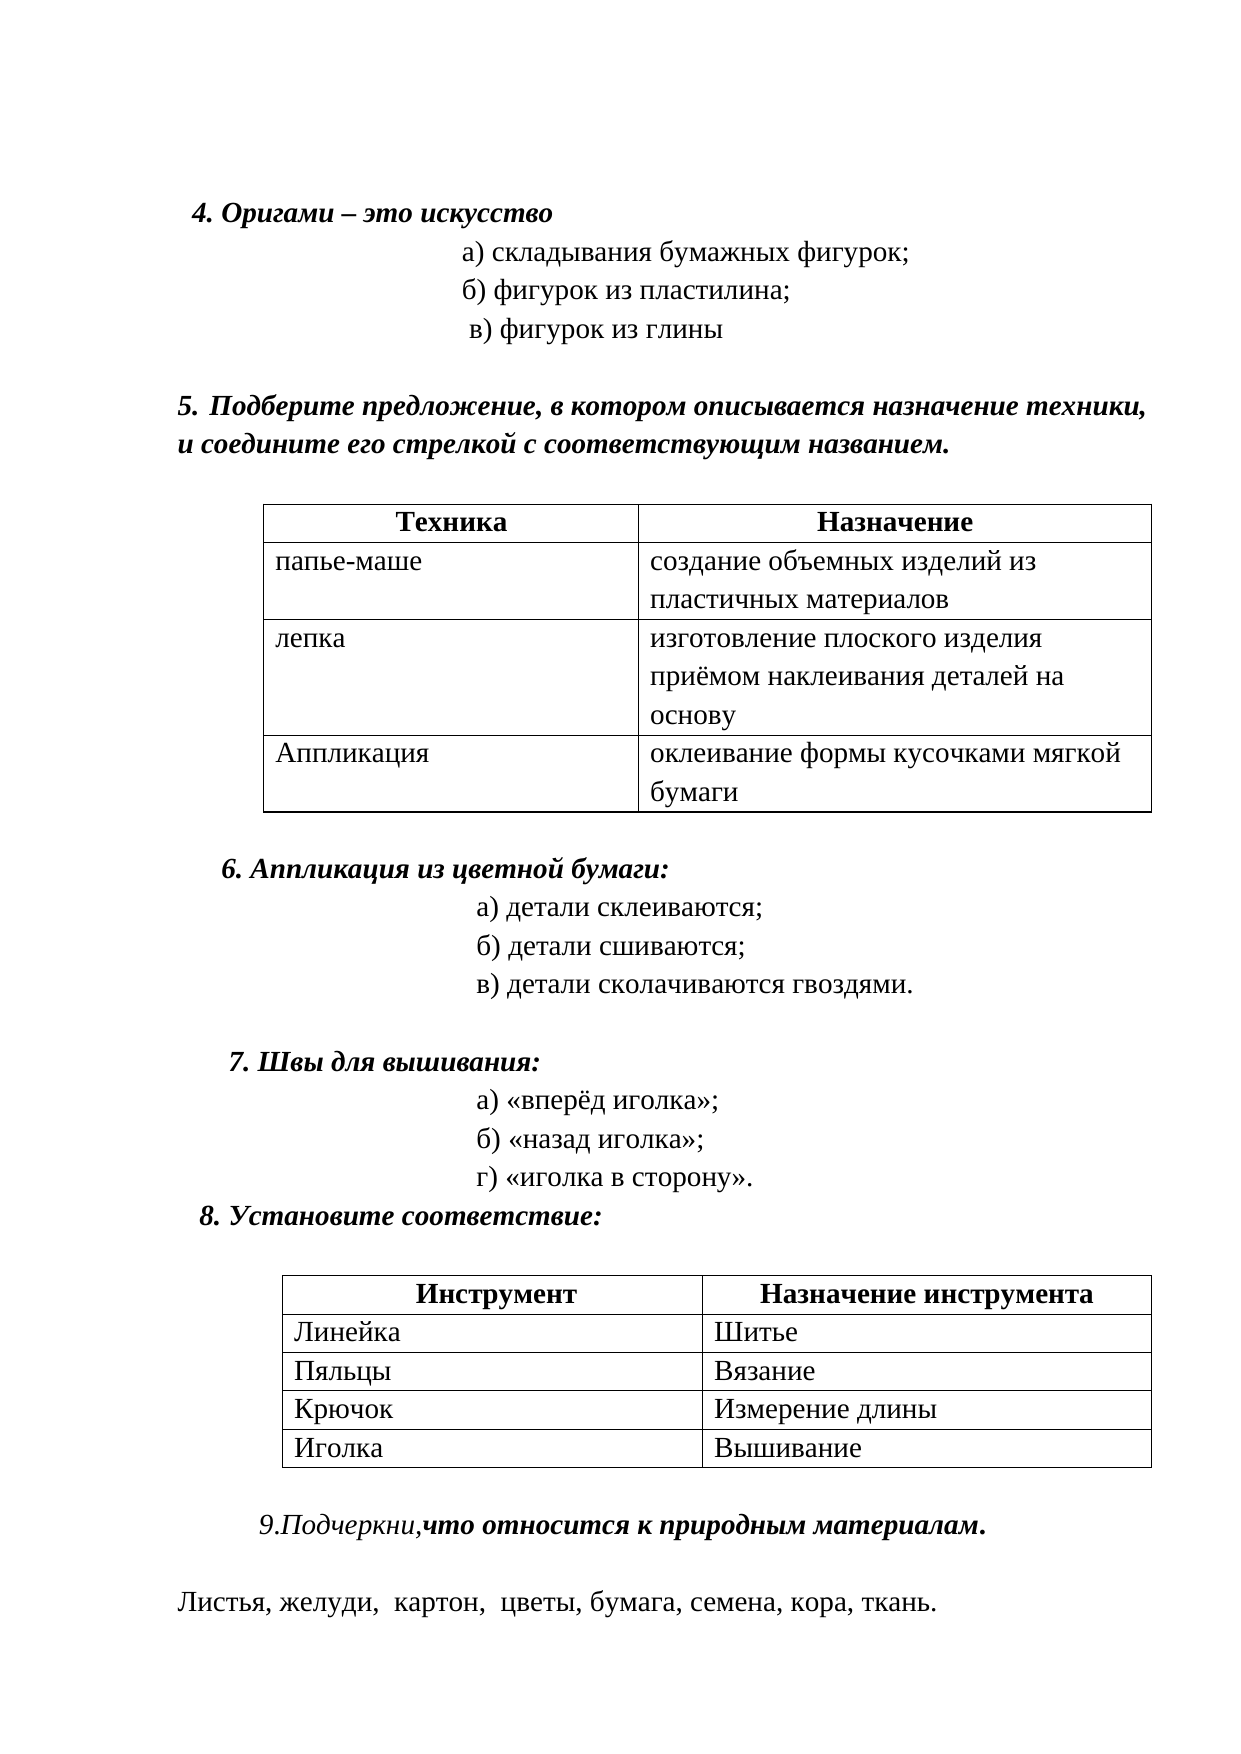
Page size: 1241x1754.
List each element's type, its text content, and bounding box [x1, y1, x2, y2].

text 8. Установите соответствие: [177, 1198, 1152, 1231]
text а) «вперёд иголка»; [177, 1082, 1152, 1116]
table_cell Шитье [703, 1315, 1151, 1352]
text Листья, желуди, картон, цветы, бумага, семена, кора, ткань. [177, 1584, 1152, 1617]
text б) «назад иголка»; [177, 1121, 1152, 1154]
text г) «иголка в сторону». [177, 1159, 1152, 1193]
text б) фигурок из пластилина; [177, 272, 1152, 306]
table_cell Аппликация [264, 736, 638, 811]
table_cell оклеивание формы кусочками мягкой бумаги [639, 736, 1151, 811]
table_cell Вышивание [703, 1430, 1151, 1467]
table_cell лепка [264, 620, 638, 734]
text 9.Подчеркни,что относится к природным материалам. [215, 1507, 1152, 1540]
text 6. Аппликация из цветной бумаги: [177, 851, 1152, 884]
table_header Инструмент [283, 1276, 702, 1313]
text 4. Оригами – это искусство [177, 195, 1152, 229]
table_cell Иголка [283, 1430, 702, 1467]
table_cell создание объемных изделий из пластичных материалов [639, 543, 1151, 619]
table_cell Вязание [703, 1353, 1151, 1390]
table_cell Пяльцы [283, 1353, 702, 1390]
text 7. Швы для вышивания: [177, 1044, 1152, 1077]
table_cell изготовление плоского изделия приёмом наклеивания деталей на основу [639, 620, 1151, 734]
table_header Техника [264, 505, 638, 542]
text 5. Подберите предложение, в котором описывается назначение техники, и соедините его стрелкой с соответствующим названием. [177, 388, 1152, 460]
text а) складывания бумажных фигурок; [177, 234, 1152, 267]
table_cell Крючок [283, 1391, 702, 1429]
table_cell Измерение длины [703, 1391, 1151, 1429]
table_header Назначение [639, 505, 1151, 542]
table_cell Линейка [283, 1315, 702, 1352]
text б) детали сшиваются; [177, 928, 1152, 962]
text а) детали склеиваются; [177, 889, 1152, 923]
text в) детали сколачиваются гвоздями. [177, 967, 1152, 1000]
text в) фигурок из глины [177, 311, 1152, 344]
table_header Назначение инструмента [703, 1276, 1151, 1313]
table_cell папье-маше [264, 543, 638, 619]
